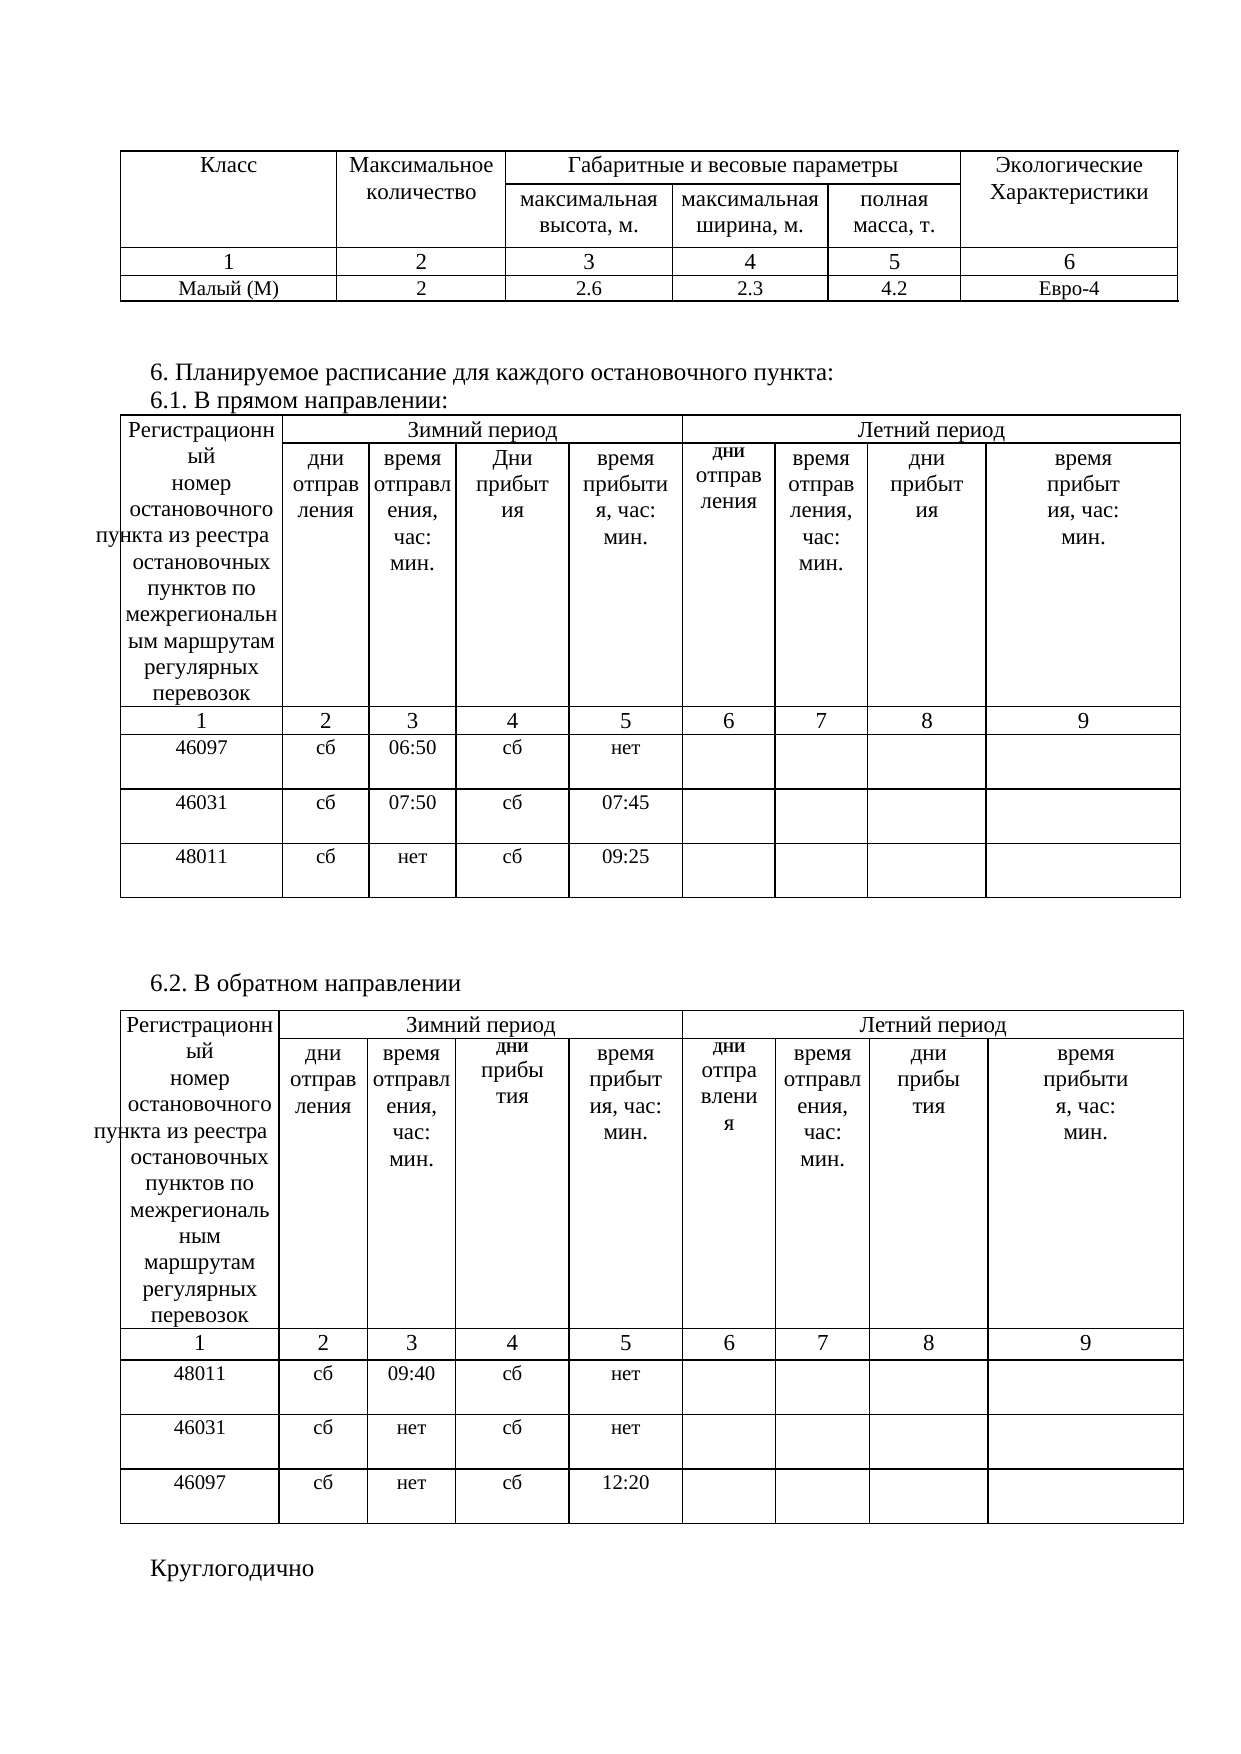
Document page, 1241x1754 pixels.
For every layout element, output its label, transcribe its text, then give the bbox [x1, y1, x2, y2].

table_cell нет [570, 735, 682, 788]
text Круглогодично [150, 1553, 1090, 1582]
table_cell время прибыти я, час: мин. [570, 444, 682, 706]
text 6. Планируемое расписание для каждого остановочного пункта: [150, 357, 1090, 386]
table_cell 6 [961, 248, 1177, 274]
table_cell 07:50 [370, 790, 455, 842]
table_cell 6 [683, 707, 774, 734]
table_cell [870, 1415, 987, 1468]
table_cell дни прибыт ия [868, 444, 985, 706]
table_cell Евро-4 [961, 276, 1177, 300]
table_cell сб [456, 1415, 568, 1468]
table_cell 9 [987, 707, 1180, 734]
table_cell время прибыт ия, час: мин. [987, 444, 1180, 706]
table_cell 5 [829, 248, 960, 274]
table_cell 4 [457, 707, 568, 734]
table_cell 6 [683, 1329, 775, 1359]
table_cell сб [457, 844, 568, 897]
table_cell 48011 [121, 1361, 278, 1414]
table_cell 46097 [121, 735, 282, 788]
table_cell 07:45 [570, 790, 682, 842]
table_header Класс [121, 152, 336, 247]
table_cell 5 [570, 1329, 682, 1359]
table_header Регистрационный номер остановочного пункта из реестра остановочных пунктов по межрегиональным маршрутам регулярных перевозок [121, 416, 282, 706]
table_cell [870, 1361, 987, 1414]
table_cell [683, 1361, 775, 1414]
table_cell 7 [776, 1329, 869, 1359]
table_cell 9 [989, 1329, 1183, 1359]
table_cell 2 [283, 707, 368, 734]
table_cell 2 [280, 1329, 367, 1359]
table_cell 3 [368, 1329, 455, 1359]
table_cell максимальная ширина, м. [673, 185, 827, 247]
table_cell сб [457, 735, 568, 788]
table_cell сб [457, 790, 568, 842]
table_header Габаритные и весовые параметры [506, 152, 960, 183]
table_cell 1 [121, 1329, 278, 1359]
table_cell сб [280, 1361, 367, 1414]
text 6.1. В прямом направлении: [150, 386, 1090, 414]
table_cell сб [280, 1470, 367, 1522]
table_cell [989, 1415, 1183, 1468]
table_cell 2 [337, 276, 505, 300]
table_cell 4.2 [829, 276, 960, 300]
table_cell время отправл ения, час: мин. [776, 1039, 869, 1327]
table_cell нет [370, 844, 455, 897]
table_cell 4 [456, 1329, 568, 1359]
table_cell 4 [673, 248, 827, 274]
table_cell [776, 1470, 869, 1522]
table_cell [870, 1470, 987, 1522]
table_cell сб [280, 1415, 367, 1468]
table_cell 3 [370, 707, 455, 734]
table_header Зимний период [283, 416, 682, 442]
table_cell 48011 [121, 844, 282, 897]
table_cell время отправ ления, час: мин. [776, 444, 867, 706]
table_cell 5 [570, 707, 682, 734]
table_cell нет [368, 1415, 455, 1468]
table_cell 06:50 [370, 735, 455, 788]
table_cell 09:40 [368, 1361, 455, 1414]
table_cell время прибыти я, час: мин. [989, 1039, 1183, 1327]
text 6.2. В обратном направлении [150, 968, 1090, 997]
table_cell [987, 735, 1180, 788]
table_cell Дни прибыт ия [457, 444, 568, 706]
table_cell [776, 1415, 869, 1468]
table_header Летний период [683, 1011, 1183, 1038]
table_cell сб [283, 735, 368, 788]
table_header Регистрационный номер остановочного пункта из реестра остановочных пунктов по межрегиональным маршрутам регулярных перевозок [121, 1011, 278, 1327]
table_header Экологические Характеристики [961, 152, 1177, 247]
table_cell [776, 844, 867, 897]
table_cell [683, 1415, 775, 1468]
table_cell [776, 1361, 869, 1414]
table_cell ДНИ отпра влени я [683, 1039, 775, 1327]
table_cell дни отправ ления [283, 444, 368, 706]
table_cell максимальная высота, м. [506, 185, 672, 247]
table_cell [776, 735, 867, 788]
table_cell [776, 790, 867, 842]
table_cell [987, 844, 1180, 897]
table_cell 7 [776, 707, 867, 734]
table_cell Малый (М) [121, 276, 336, 300]
table_cell дни прибы тия [870, 1039, 987, 1327]
table_cell нет [570, 1361, 682, 1414]
table_cell 1 [121, 248, 336, 274]
table_cell [989, 1470, 1183, 1522]
table_cell 12:20 [570, 1470, 682, 1522]
table_cell сб [456, 1361, 568, 1414]
table_cell 46031 [121, 790, 282, 842]
table_cell 46097 [121, 1470, 278, 1522]
table_cell 3 [506, 248, 672, 274]
table_cell время отправл ения, час: мин. [370, 444, 455, 706]
table_header Зимний период [280, 1011, 682, 1038]
table_cell [868, 844, 985, 897]
table_cell сб [283, 790, 368, 842]
table_cell [683, 735, 774, 788]
table_cell 8 [870, 1329, 987, 1359]
table_cell 2.6 [506, 276, 672, 300]
table_cell дни отправ ления [280, 1039, 367, 1327]
table_cell 09:25 [570, 844, 682, 897]
table_cell нет [570, 1415, 682, 1468]
table_cell ДНИ прибы тия [456, 1039, 568, 1327]
table_header Максимальное количество [337, 152, 505, 247]
table_cell 8 [868, 707, 985, 734]
table_cell время отправл ения, час: мин. [368, 1039, 455, 1327]
table_cell 1 [121, 707, 282, 734]
table_cell [683, 844, 774, 897]
table_cell полная масса, т. [829, 185, 960, 247]
table_cell сб [283, 844, 368, 897]
table_cell сб [456, 1470, 568, 1522]
table_cell 2.3 [673, 276, 827, 300]
table_cell [868, 735, 985, 788]
table_cell 46031 [121, 1415, 278, 1468]
table_cell 2 [337, 248, 505, 274]
table_cell [868, 790, 985, 842]
table_header Летний период [683, 416, 1180, 442]
table_cell время прибыт ия, час: мин. [570, 1039, 682, 1327]
table_cell [683, 1470, 775, 1522]
table_cell [683, 790, 774, 842]
table_cell [987, 790, 1180, 842]
table_cell нет [368, 1470, 455, 1522]
table_cell [989, 1361, 1183, 1414]
table_cell ДНИ отправ ления [683, 444, 774, 706]
